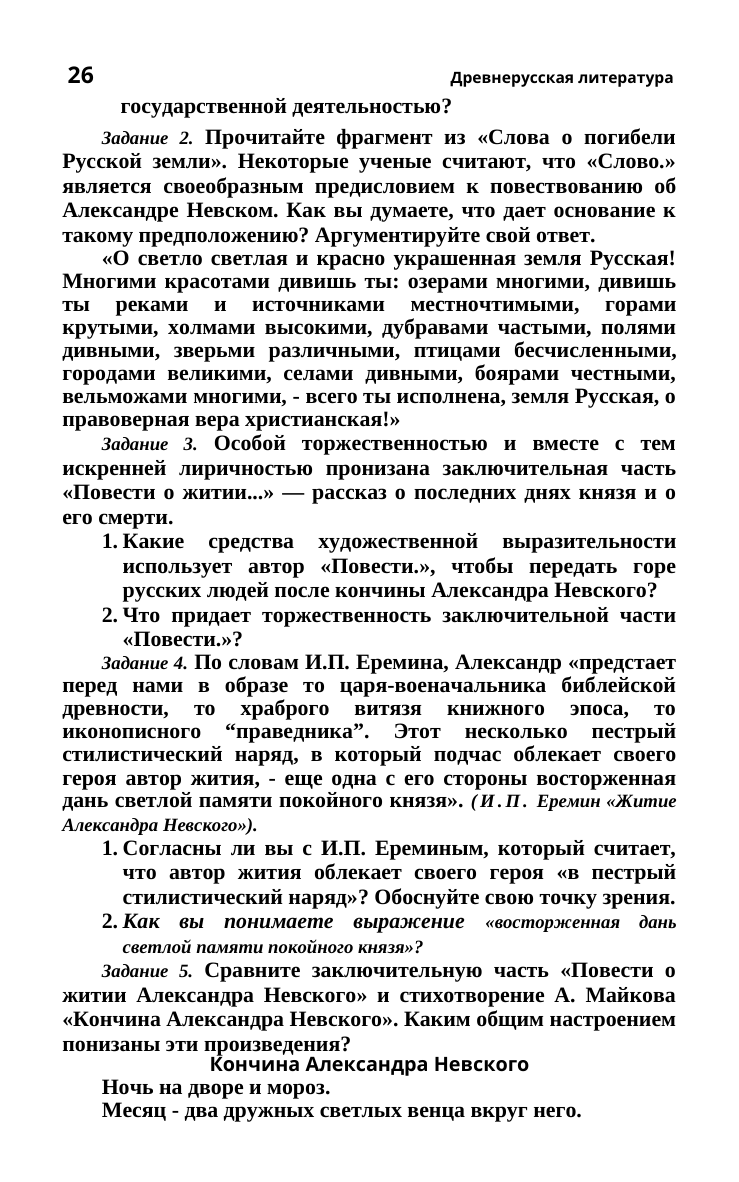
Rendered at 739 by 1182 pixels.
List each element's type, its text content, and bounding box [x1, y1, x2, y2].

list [102, 94, 677, 118]
text Задание 2. Прочитайте фрагмент из «Слова о погибели Русской земли». Некоторые ученые считают, что «Слово.» является своеобразным предисловием к повествованию об Александре Невском. Как вы думаете, что дает основание к такому предположению? Аргументируйте свой ответ. [62, 124, 677, 247]
list Согласны ли вы с И.П. Ереминым, который считает, что автор жития облекает своего героя «в пестрый стилистический наряд»? Обоснуйте свою точку зрения. [102, 836, 677, 909]
text Задание 4. По словам И.П. Еремина, Александр «предстает перед нами в образе то царя-военачальника библейской древности, то храброго витязя книжного эпоса, то иконописного “праведника”. Этот несколько пестрый стилистический наряд, в который подчас облекает своего героя автор жития, - еще одна с его стороны восторженная дань светлой памяти покойного князя». (И.П. Еремин «Житие Александра Невского»). [62, 651, 677, 836]
text Кончина Александра Невского [62, 1056, 677, 1076]
text Ночь на дворе и мороз. [62, 1076, 677, 1099]
list Как вы понимаете выражение «восторженная дань светлой памяти покойного князя»? [102, 909, 677, 958]
text Задание 5. Сравните заключительную часть «Повести о житии Александра Невского» и стихотворение А. Майкова «Кончина Александра Невского». Каким общим настроением понизаны эти произведения? [62, 958, 677, 1056]
text «О светло светлая и красно украшенная земля Русская! Многими красотами дивишь ты: озерами многими, дивишь ты реками и источниками местночтимыми, горами крутыми, холмами высокими, дубравами частыми, полями дивными, зверьми различными, птицами бесчисленными, городами великими, селами дивными, боярами честными, вельможами многими, - всего ты исполнена, земля Русская, о правоверная вера христианская!» [62, 247, 677, 431]
text Задание 3. Особой торжественностью и вместе с тем искренней лиричностью пронизана заключительная часть «Повести о житии...» — рассказ о последних днях князя и о его смерти. [62, 431, 677, 529]
list Что придает торжественность заключительной части «Повести.»? [102, 602, 677, 651]
list Какие средства художественной выразительности использует автор «Повести.», чтобы передать горе русских людей после кончины Александра Невского? [102, 529, 677, 602]
text Месяц - два дружных светлых венца вкруг него. [62, 1099, 677, 1122]
